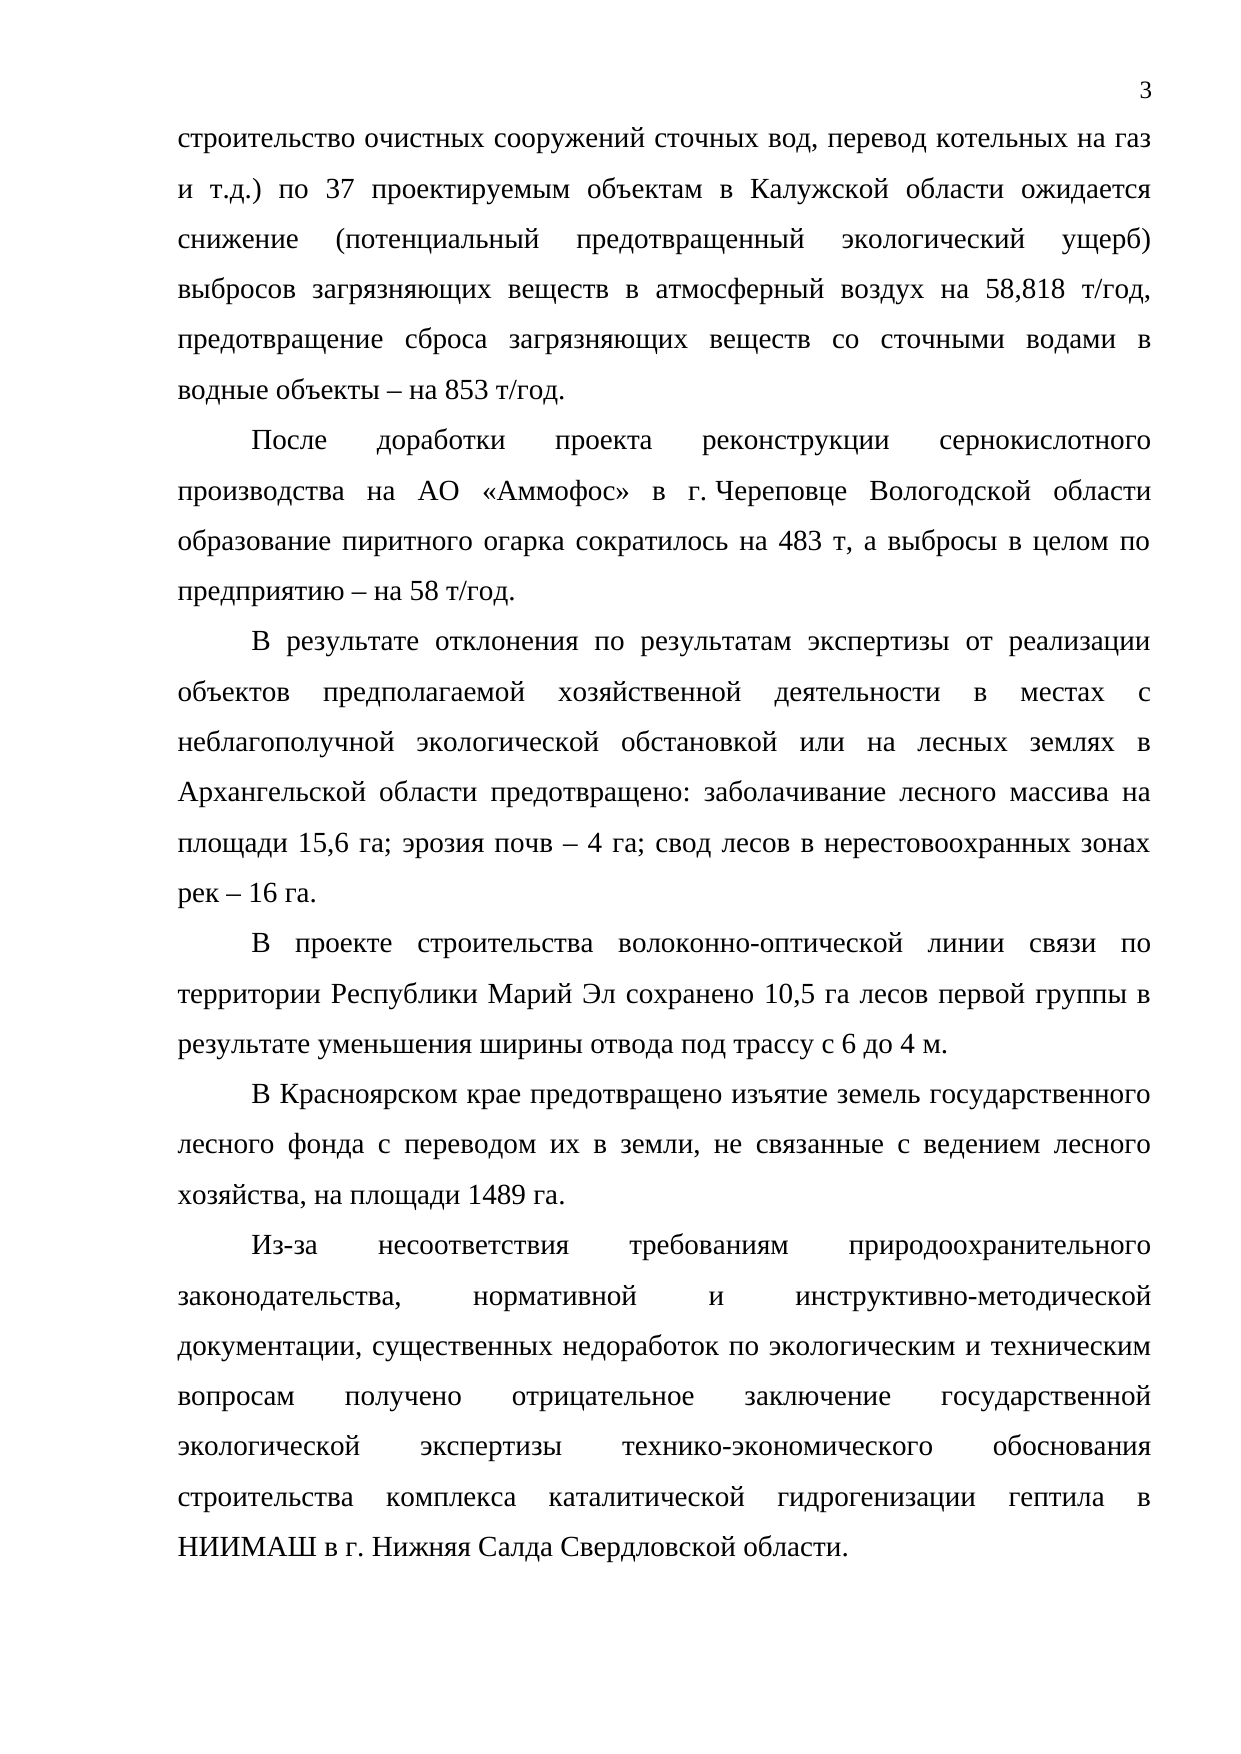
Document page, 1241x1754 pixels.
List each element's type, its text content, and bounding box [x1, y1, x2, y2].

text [177, 120, 1152, 406]
text В результате отклонения по результатам экспертизы от реализации объектов предполагаемой хозяйственной деятельности в местах с неблагополучной экологической обстановкой или на лесных землях в Архангельской области предотвращено: заболачивание лесного массива на площади 15,6 га; эрозия почв – 4 га; свод лесов в нерестовоохранных зонах рек – 16 га. [177, 623, 1152, 909]
text После доработки проекта реконструкции сернокислотного производства на АО «Аммофос» в г. Череповце Вологодской области образование пиритного огарка сократилось на 483 т, а выбросы в целом по предприятию – на 58 т/год. [177, 422, 1152, 607]
text В проекте строительства волоконно-оптической линии связи по территории Республики Марий Эл сохранено 10,5 га лесов первой группы в результате уменьшения ширины отвода под трассу с 6 до 4 м. [177, 925, 1152, 1059]
text Из-за несоответствия требованиям природоохранительного законодательства, нормативной и инструктивно-методической документации, существенных недоработок по экологическим и техническим вопросам получено отрицательное заключение государственной экологической экспертизы технико-экономического обоснования строительства комплекса каталитической гидрогенизации гептила в НИИМАШ в г. Нижняя Салда Свердловской области. [177, 1227, 1152, 1563]
text В Красноярском крае предотвращено изъятие земель государственного лесного фонда с переводом их в земли, не связанные с ведением лесного хозяйства, на площади 1489 га. [177, 1076, 1152, 1211]
